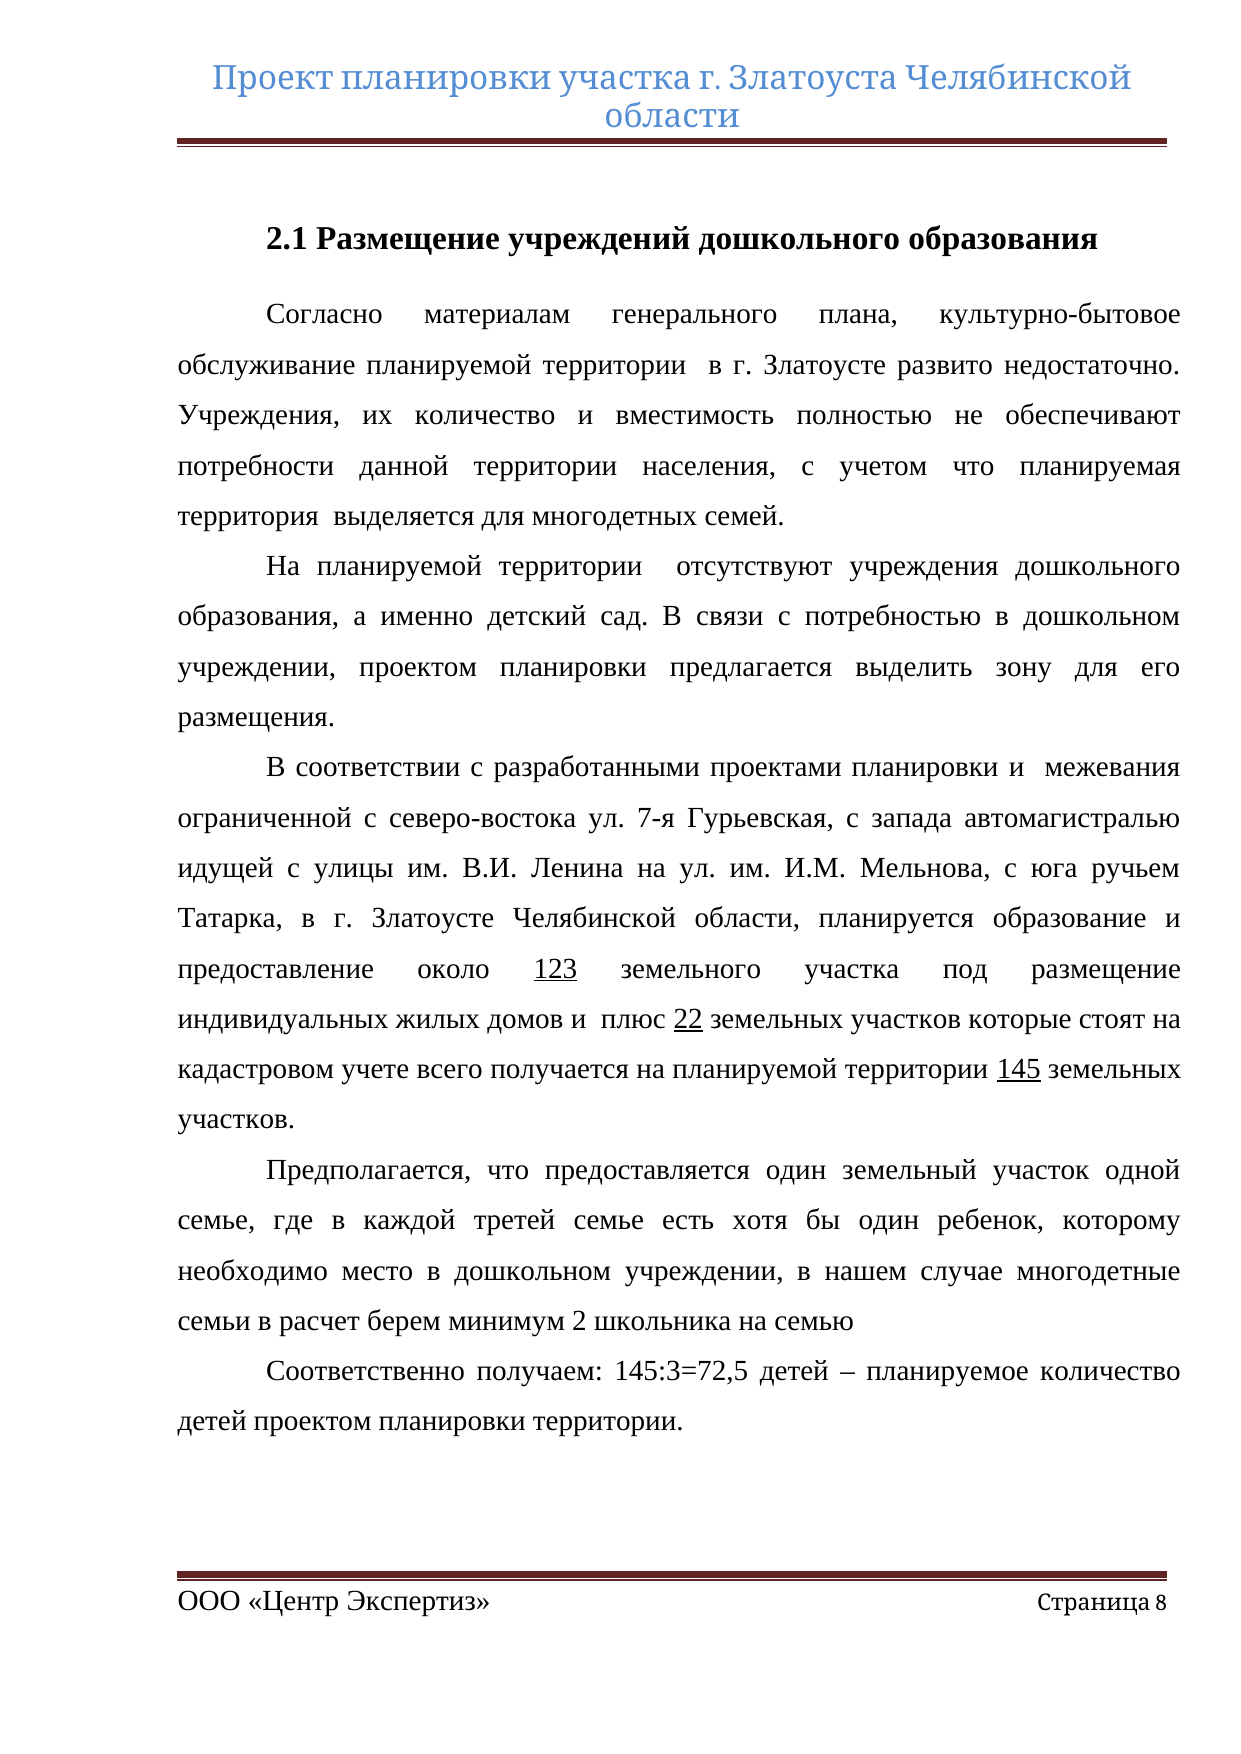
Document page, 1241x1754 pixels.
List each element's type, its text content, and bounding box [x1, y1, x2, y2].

list Предполагается, что предоставляется один земельный участок одной семье, где в каждой третей семье есть хотя бы один ребенок, которому необходимо место в дошкольном учреждении, в нашем случае многодетные семьи в расчет берем минимум 2 школьника на семью [177, 1152, 1181, 1336]
list 2.1 Размещение учреждений дошкольного образования [177, 218, 1196, 257]
list Соответственно получаем: 145:3=72,5 детей – планируемое количество детей проектом планировки территории. [177, 1353, 1181, 1437]
text Согласно материалам генерального плана, культурно-бытовое обслуживание планируемой территории в г. Златоусте развито недостаточно. Учреждения, их количество и вместимость полностью не обеспечивают потребности данной территории населения, с учетом что планируемая территория выделяется для многодетных семей. [177, 297, 1181, 531]
list На планируемой территории отсутствуют учреждения дошкольного образования, а именно детский сад. В связи с потребностью в дошкольном учреждении, проектом планировки предлагается выделить зону для его размещения. [177, 548, 1181, 733]
list В соответствии с разработанными проектами планировки и межевания ограниченной с северо-востока ул. 7-я Гурьевская, с запада автомагистралью идущей с улицы им. В.И. Ленина на ул. им. И.М. Мельнова, с юга ручьем Татарка, в г. Златоусте Челябинской области, планируется образование и предоставление около 123 земельного участка под размещение индивидуальных жилых домов и плюс 22 земельных участков которые стоят на кадастровом учете всего получается на планируемой территории 145 земельных участков. [177, 749, 1181, 1135]
